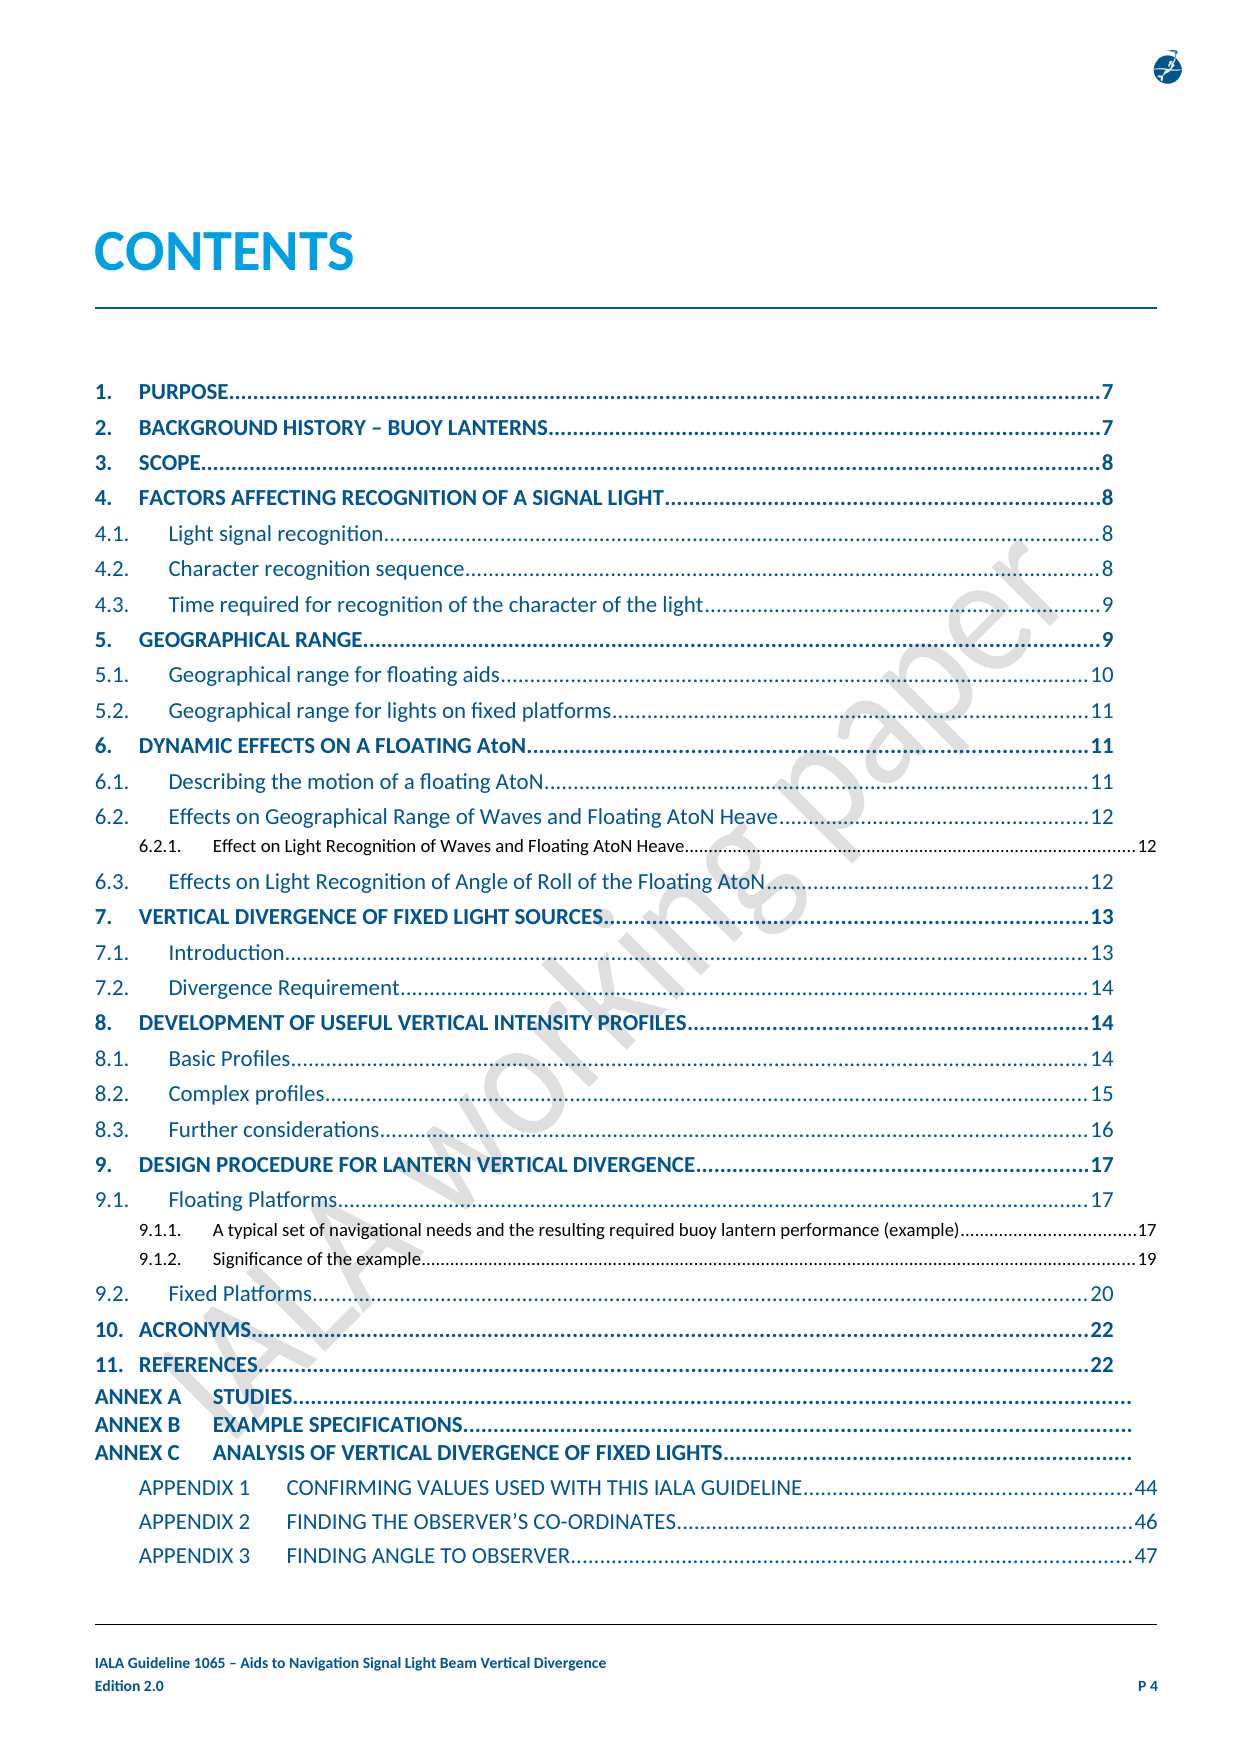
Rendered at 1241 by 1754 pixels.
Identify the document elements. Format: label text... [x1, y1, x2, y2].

text 3. SCOPE 8 [94, 445, 1113, 476]
text 2. BACKGROUND HISTORY – BUOY LANTERNS 7 [94, 409, 1113, 441]
text 4. FACTORS AFFECTING RECOGNITION OF A SIGNAL LIGHT 8 [94, 480, 1113, 511]
text 6.1. Describing the motion of a floating AtoN 11 [94, 763, 1113, 795]
text 8.2. Complex profiles 15 [94, 1076, 1113, 1107]
text ANNEX C ANALYSIS OF VERTICAL DIVERGENCE OF FIXED LIGHTS 39 [94, 1438, 1113, 1466]
text 4.1. Light signal recognition 8 [94, 516, 1113, 547]
text 6.3. Effects on Light Recognition of Angle of Roll of the Floating AtoN 12 [94, 863, 1113, 895]
text 4.3. Time required for recognition of the character of the light 9 [94, 586, 1113, 618]
text 7.1. Introduction 13 [94, 934, 1113, 966]
text 5. GEOGRAPHICAL RANGE 9 [94, 622, 1113, 653]
text 9.2. Fixed Platforms 20 [94, 1276, 1113, 1307]
text 9.1.2. Significance of the example 19 [139, 1247, 1157, 1270]
text 6.2. Effects on Geographical Range of Waves and Floating AtoN Heave 12 [94, 799, 1113, 830]
text 7. VERTICAL DIVERGENCE OF FIXED LIGHT SOURCES 13 [94, 899, 1113, 930]
text 6.2.1. Effect on Light Recognition of Waves and Floating AtoN Heave 12 [139, 834, 1157, 857]
text 8.1. Basic Profiles 14 [94, 1041, 1113, 1072]
text 10. ACRONYMS 22 [94, 1311, 1113, 1343]
text 9.1.1. A typical set of navigational needs and the resulting required buoy lantern performance (example) 17 [139, 1218, 1157, 1241]
text 9.1. Floating Platforms 17 [94, 1182, 1113, 1213]
picture [1120, 0, 1241, 119]
text 8. DEVELOPMENT OF USEFUL VERTICAL INTENSITY PROFILES 14 [94, 1005, 1113, 1036]
text 11. REFERENCES 22 [94, 1347, 1113, 1378]
text 9. DESIGN PROCEDURE FOR LANTERN VERTICAL DIVERGENCE 17 [94, 1147, 1113, 1178]
text ANNEX B EXAMPLE SPECIFICATIONS 34 [94, 1410, 1113, 1438]
text 7.2. Divergence Requirement 14 [94, 970, 1113, 1001]
text 4.2. Character recognition sequence 8 [94, 551, 1113, 582]
text APPENDIX 3 FINDING ANGLE TO OBSERVER 47 [139, 1541, 1157, 1569]
text APPENDIX 1 CONFIRMING VALUES USED WITH THIS IALA GUIDELINE 44 [139, 1473, 1157, 1501]
text APPENDIX 2 FINDING THE OBSERVER’S CO-ORDINATES 46 [139, 1507, 1157, 1535]
text 5.1. Geographical range for floating aids 10 [94, 657, 1113, 688]
text 8.3. Further considerations 16 [94, 1111, 1113, 1143]
text ANNEX A STUDIES 23 [94, 1382, 1113, 1410]
text 1. PURPOSE 7 [94, 374, 1113, 405]
text 5.2. Geographical range for lights on fixed platforms 11 [94, 693, 1113, 724]
text 6. DYNAMIC EFFECTS ON A FLOATING AtoN 11 [94, 728, 1113, 759]
